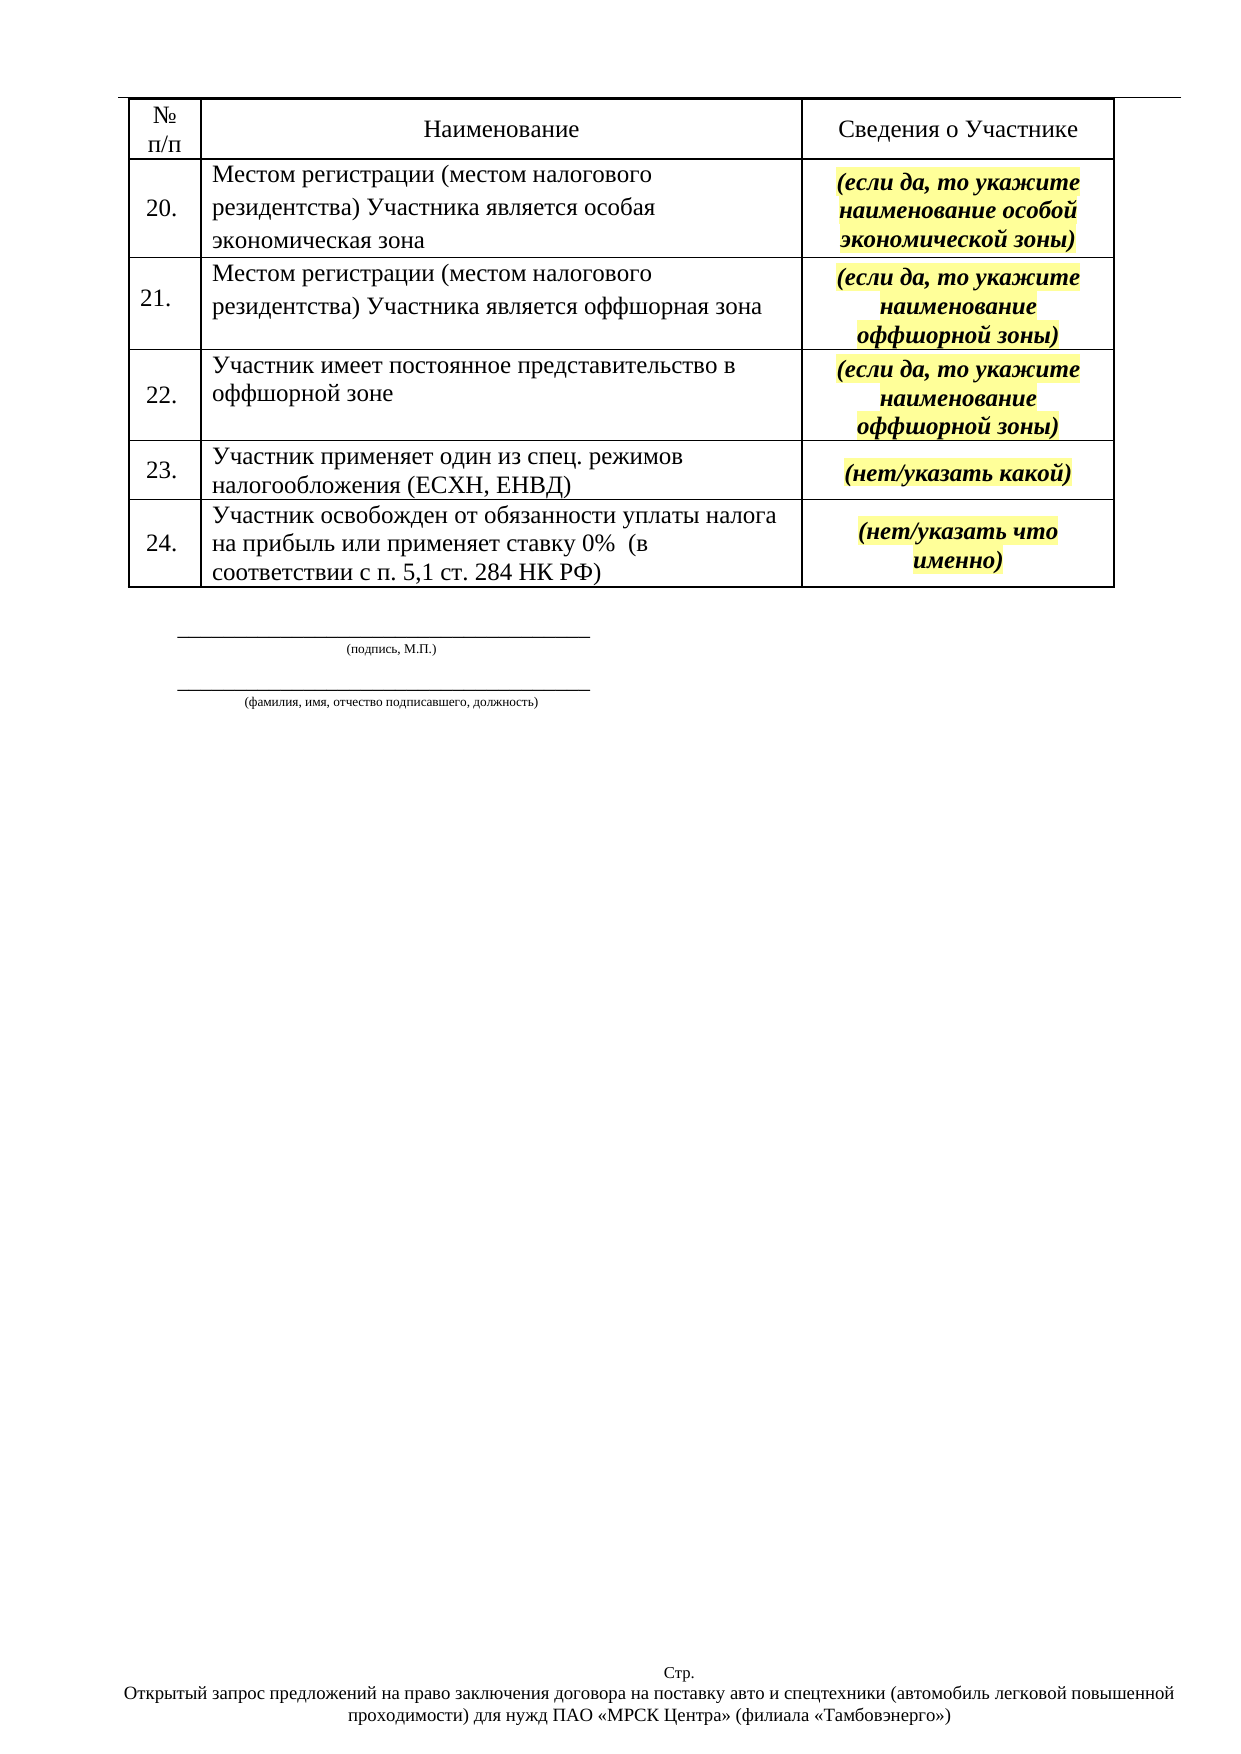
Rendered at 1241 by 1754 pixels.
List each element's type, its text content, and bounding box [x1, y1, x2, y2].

table_cell [130, 258, 200, 349]
table_cell Участник имеет постоянное представительство в оффшорной зоне [202, 350, 801, 440]
text ____________________________________ [118, 667, 605, 693]
text ____________________________________ [118, 614, 605, 641]
table_cell (если да, то укажите наименование оффшорной зоны) [803, 258, 1113, 349]
table_header Сведения о Участнике [803, 100, 1113, 158]
table_cell (если да, то укажите наименование оффшорной зоны) [803, 350, 1113, 440]
table_header № п/п [130, 100, 200, 158]
text (подпись, М.П.) [118, 641, 605, 667]
text (фамилия, имя, отчество подписавшего, должность) [118, 693, 605, 720]
table_cell [130, 160, 200, 257]
table_cell Участник применяет один из спец. режимов налогообложения (ЕСХН, ЕНВД) [202, 441, 801, 499]
table_cell [130, 500, 200, 586]
table_cell Участник освобожден от обязанности уплаты налога на прибыль или применяет ставку 0% (в соответствии с п. 5,1 ст. 284 НК РФ) [202, 500, 801, 586]
table_cell Местом регистрации (местом налогового резидентства) Участника является особая экономическая зона [202, 160, 801, 257]
table_cell [130, 441, 200, 499]
table_cell [130, 350, 200, 440]
table_cell Местом регистрации (местом налогового резидентства) Участника является оффшорная зона [202, 258, 801, 349]
table_cell (нет/указать что именно) [803, 500, 1113, 586]
table_header Наименование [202, 100, 801, 158]
table_cell (если да, то укажите наименование особой экономической зоны) [803, 160, 1113, 257]
table_cell (нет/указать какой) [803, 441, 1113, 499]
